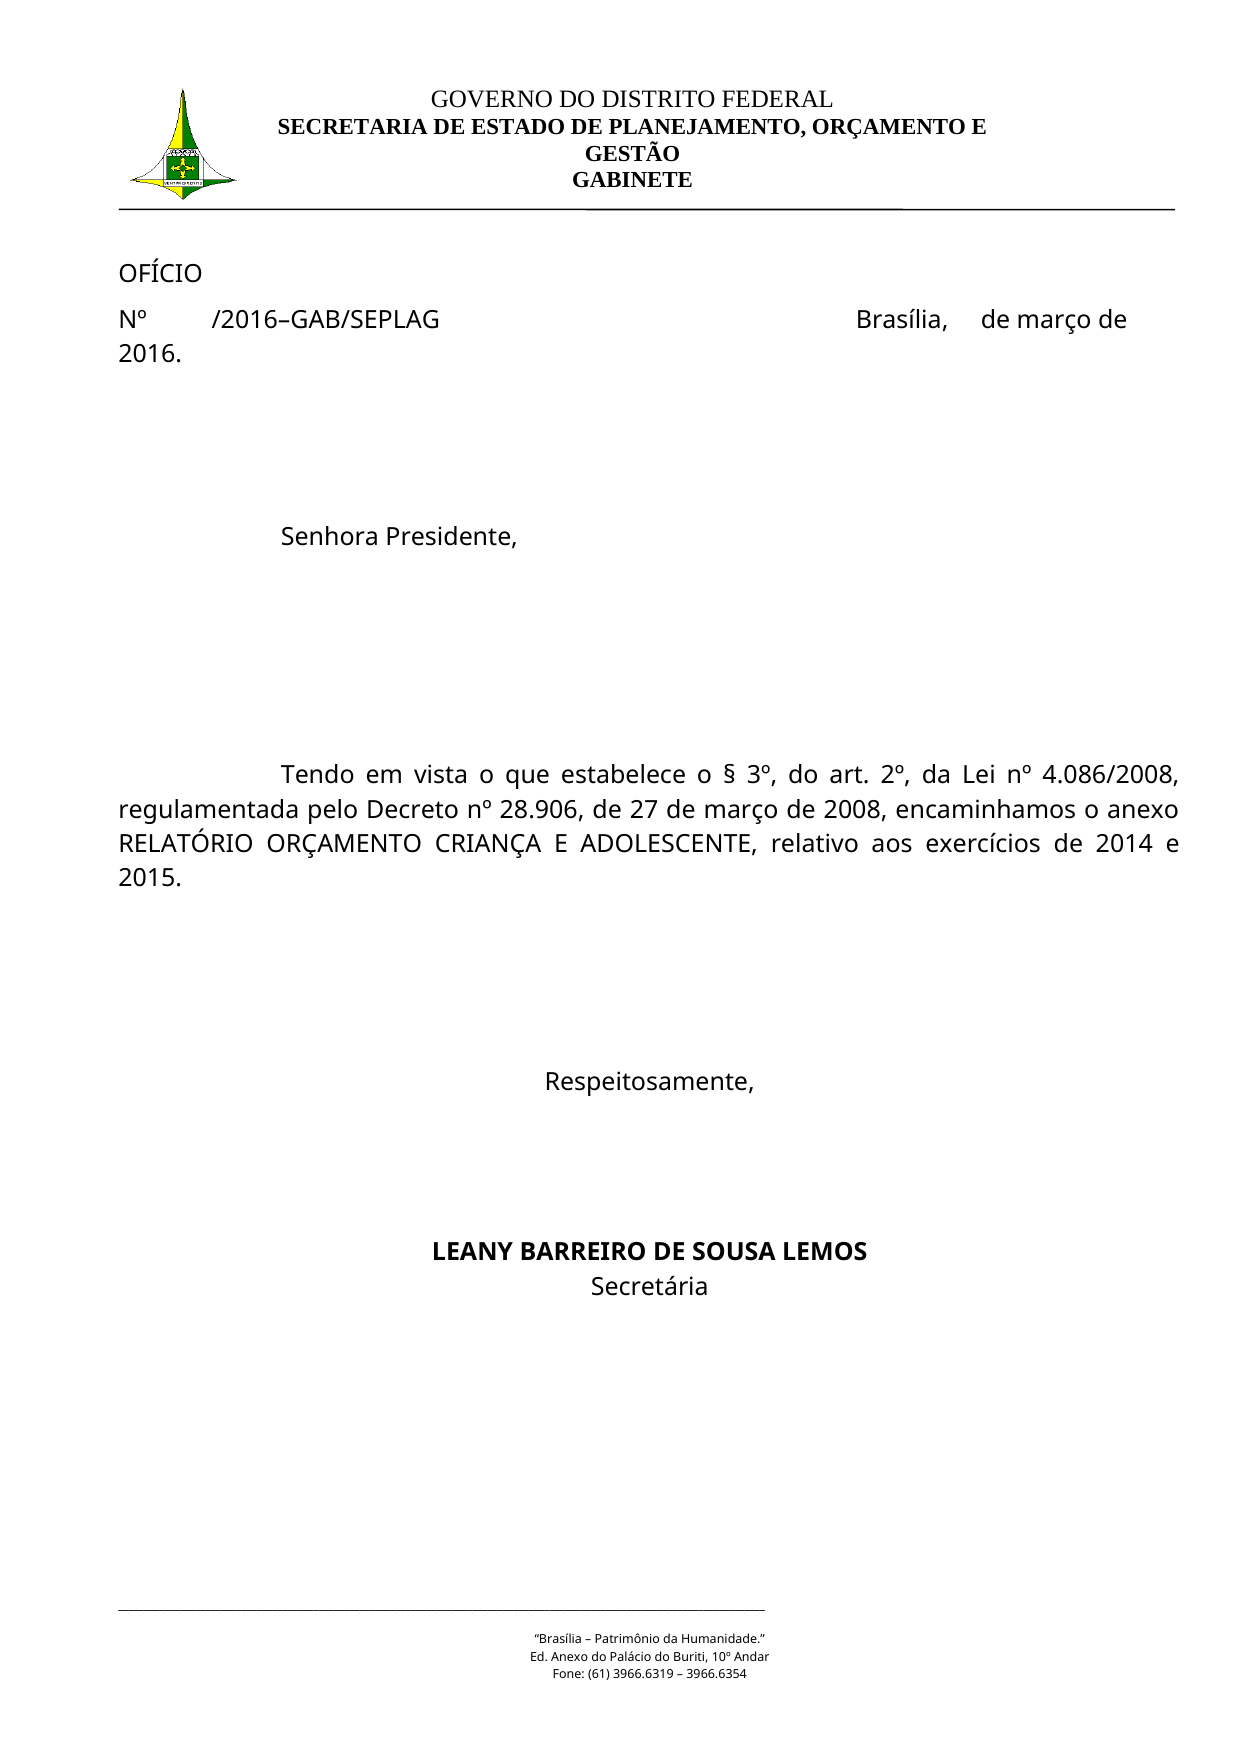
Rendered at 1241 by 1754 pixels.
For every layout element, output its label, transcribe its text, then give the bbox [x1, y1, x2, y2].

text OFÍCIO [118, 255, 1196, 289]
text Tendo em vista o que estabelece o § 3º, do art. 2º, da Lei nº 4.086/2008, regulamentada pelo Decreto nº 28.906, de 27 de março de 2008, encaminhamos o anexo RELATÓRIO ORÇAMENTO CRIANÇA E ADOLESCENTE, relativo aos exercícios de 2014 e 2015. [118, 757, 1181, 893]
picture [128, 86, 239, 201]
text Secretária [118, 1268, 1181, 1302]
text Nº /2016–GAB/SEPLAG Brasília, de março de 2016. [118, 302, 1196, 370]
text Senhora Presidente, [118, 519, 1181, 553]
text LEANY BARREIRO DE SOUSA LEMOS [118, 1234, 1181, 1268]
text Respeitosamente, [118, 1064, 1181, 1098]
